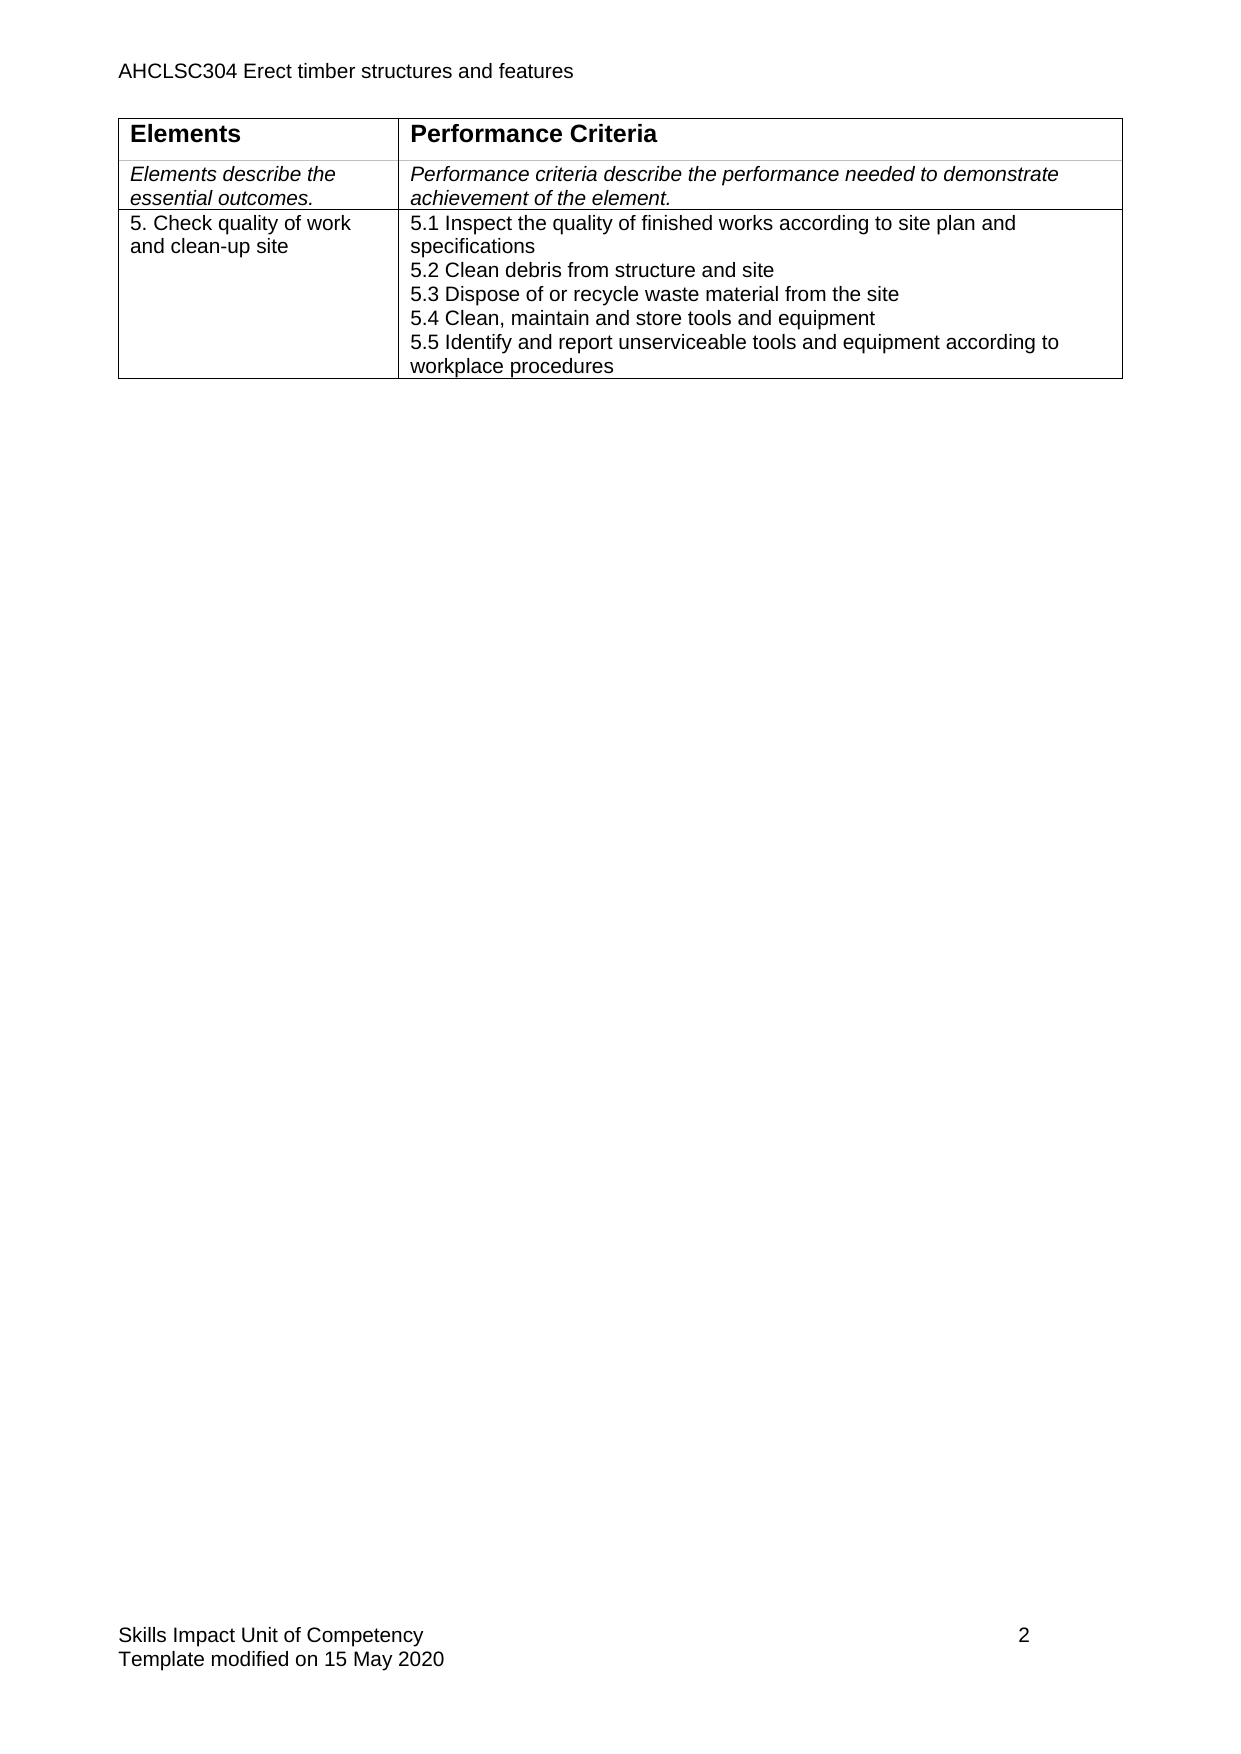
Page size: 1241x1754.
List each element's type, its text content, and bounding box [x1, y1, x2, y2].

table_cell 5. Check quality of work and clean-up site [119, 210, 398, 378]
table_cell Elements describe the essential outcomes. [119, 161, 398, 209]
table_header Elements [119, 119, 398, 160]
table_header Performance Criteria [399, 119, 1122, 160]
table_cell 5.1 Inspect the quality of finished works according to site plan and specifications 5.2 Clean debris from structure and site 5.3 Dispose of or recycle waste material from the site 5.4 Clean, maintain and store tools and equipment 5.5 Identify and report unserviceable tools and equipment according to workplace procedures [399, 210, 1122, 378]
table_cell Performance criteria describe the performance needed to demonstrate achievement of the element. [399, 161, 1122, 209]
